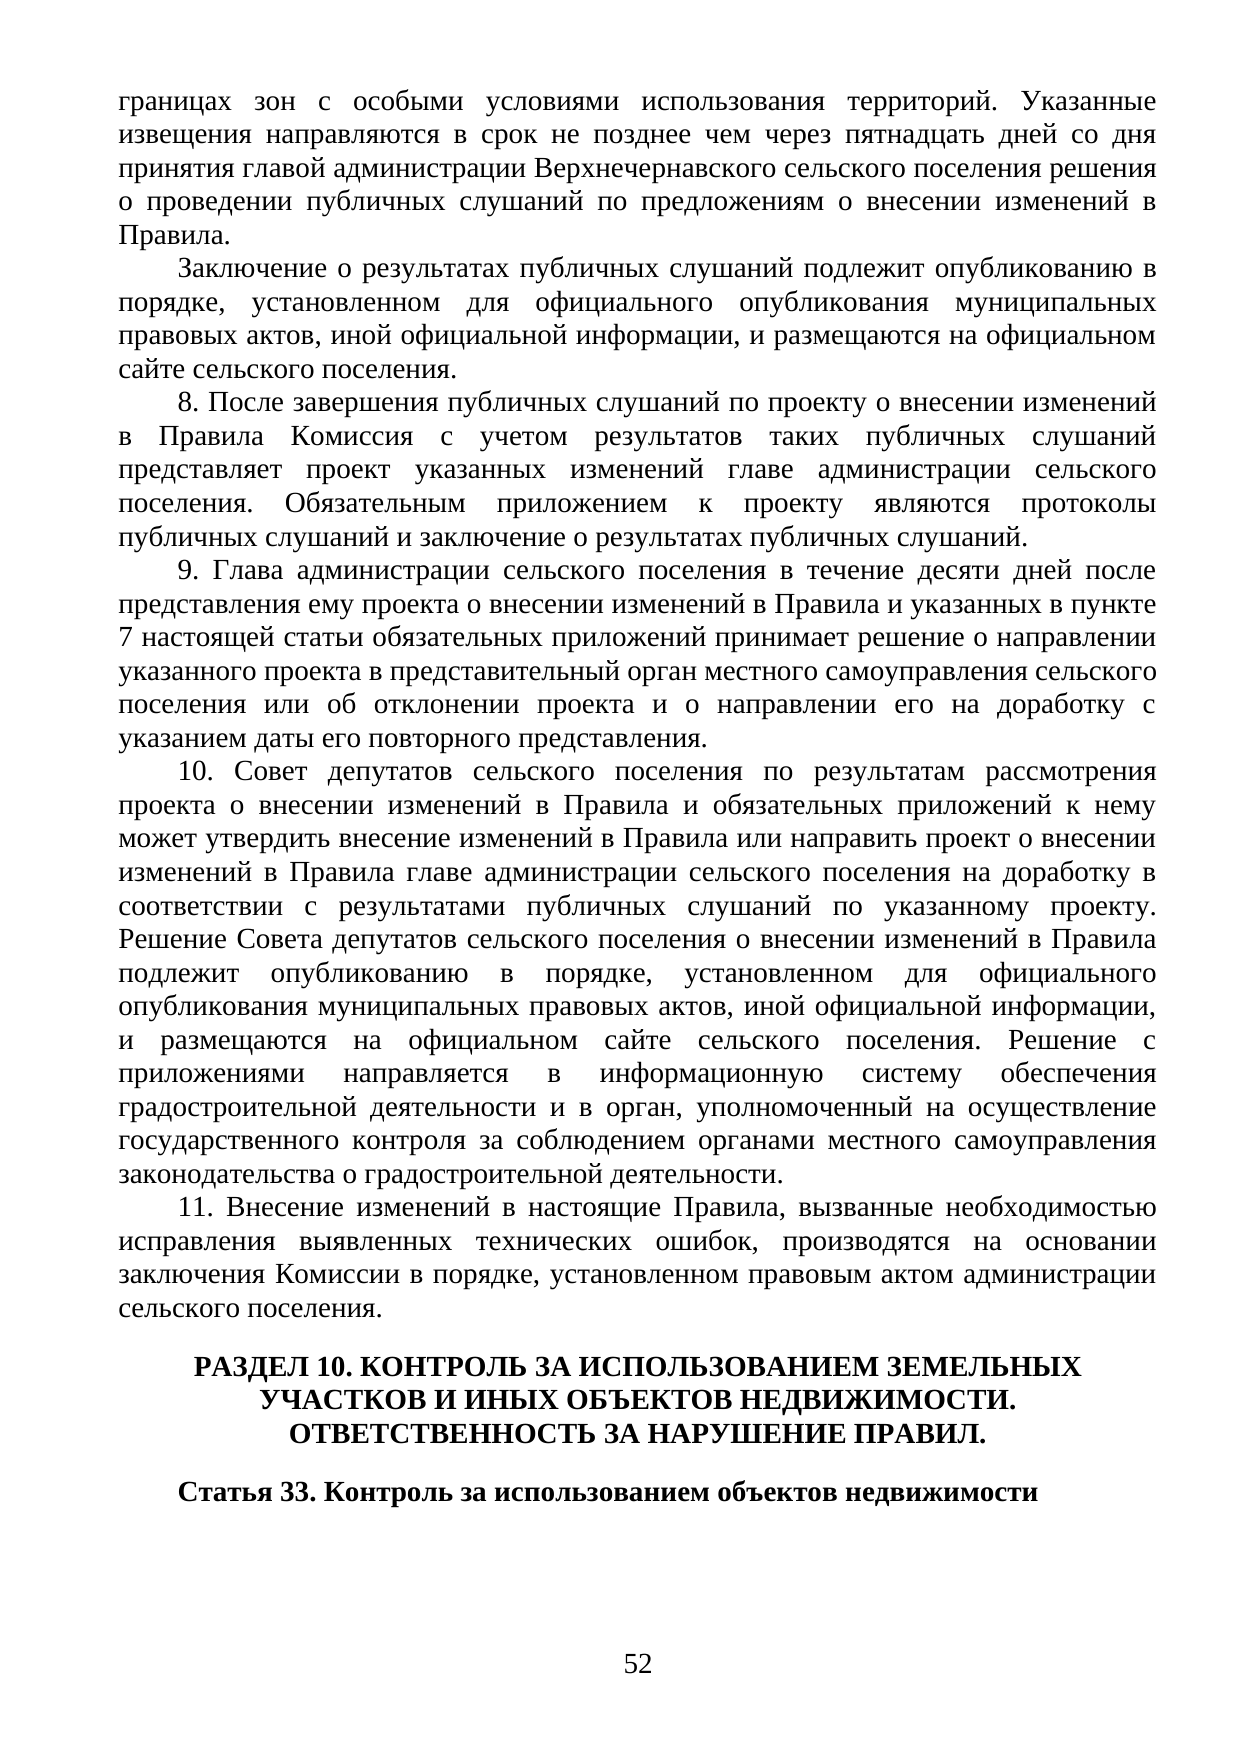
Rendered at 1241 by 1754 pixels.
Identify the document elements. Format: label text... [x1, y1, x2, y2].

text Заключение о результатах публичных слушаний подлежит опубликованию в порядке, установленном для официального опубликования муниципальных правовых актов, иной официальной информации, и размещаются на официальном сайте сельского поселения. [118, 250, 1157, 384]
text 10. Совет депутатов сельского поселения по результатам рассмотрения проекта о внесении изменений в Правила и обязательных приложений к нему может утвердить внесение изменений в Правила или направить проект о внесении изменений в Правила главе администрации сельского поселения на доработку в соответствии с результатами публичных слушаний по указанному проекту. Решение Совета депутатов сельского поселения о внесении изменений в Правила подлежит опубликованию в порядке, установленном для официального опубликования муниципальных правовых актов, иной официальной информации, и размещаются на официальном сайте сельского поселения. Решение с приложениями направляется в информационную систему обеспечения градостроительной деятельности и в орган, уполномоченный на осуществление государственного контроля за соблюдением органами местного самоуправления законодательства о градостроительной деятельности. [118, 753, 1157, 1189]
subtitle Статья 33. Контроль за использованием объектов недвижимости [118, 1474, 1157, 1508]
text 11. Внесение изменений в настоящие Правила, вызванные необходимостью исправления выявленных технических ошибок, производятся на основании заключения Комиссии в порядке, установленном правовым актом администрации сельского поселения. [118, 1189, 1157, 1324]
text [118, 83, 1157, 250]
text 9. Глава администрации сельского поселения в течение десяти дней после представления ему проекта о внесении изменений в Правила и указанных в пункте 7 настоящей статьи обязательных приложений принимает решение о направлении указанного проекта в представительный орган местного самоуправления сельского поселения или об отклонении проекта и о направлении его на доработку с указанием даты его повторного представления. [118, 552, 1157, 753]
subtitle РАЗДЕЛ 10. КОНТРОЛЬ ЗА ИСПОЛЬЗОВАНИЕМ ЗЕМЕЛЬНЫХ УЧАСТКОВ И ИНЫХ ОБЪЕКТОВ НЕДВИЖИМОСТИ. ОТВЕТСТВЕННОСТЬ ЗА НАРУШЕНИЕ ПРАВИЛ. [118, 1349, 1157, 1449]
text 8. После завершения публичных слушаний по проекту о внесении изменений в Правила Комиссия с учетом результатов таких публичных слушаний представляет проект указанных изменений главе администрации сельского поселения. Обязательным приложением к проекту являются протоколы публичных слушаний и заключение о результатах публичных слушаний. [118, 384, 1157, 552]
